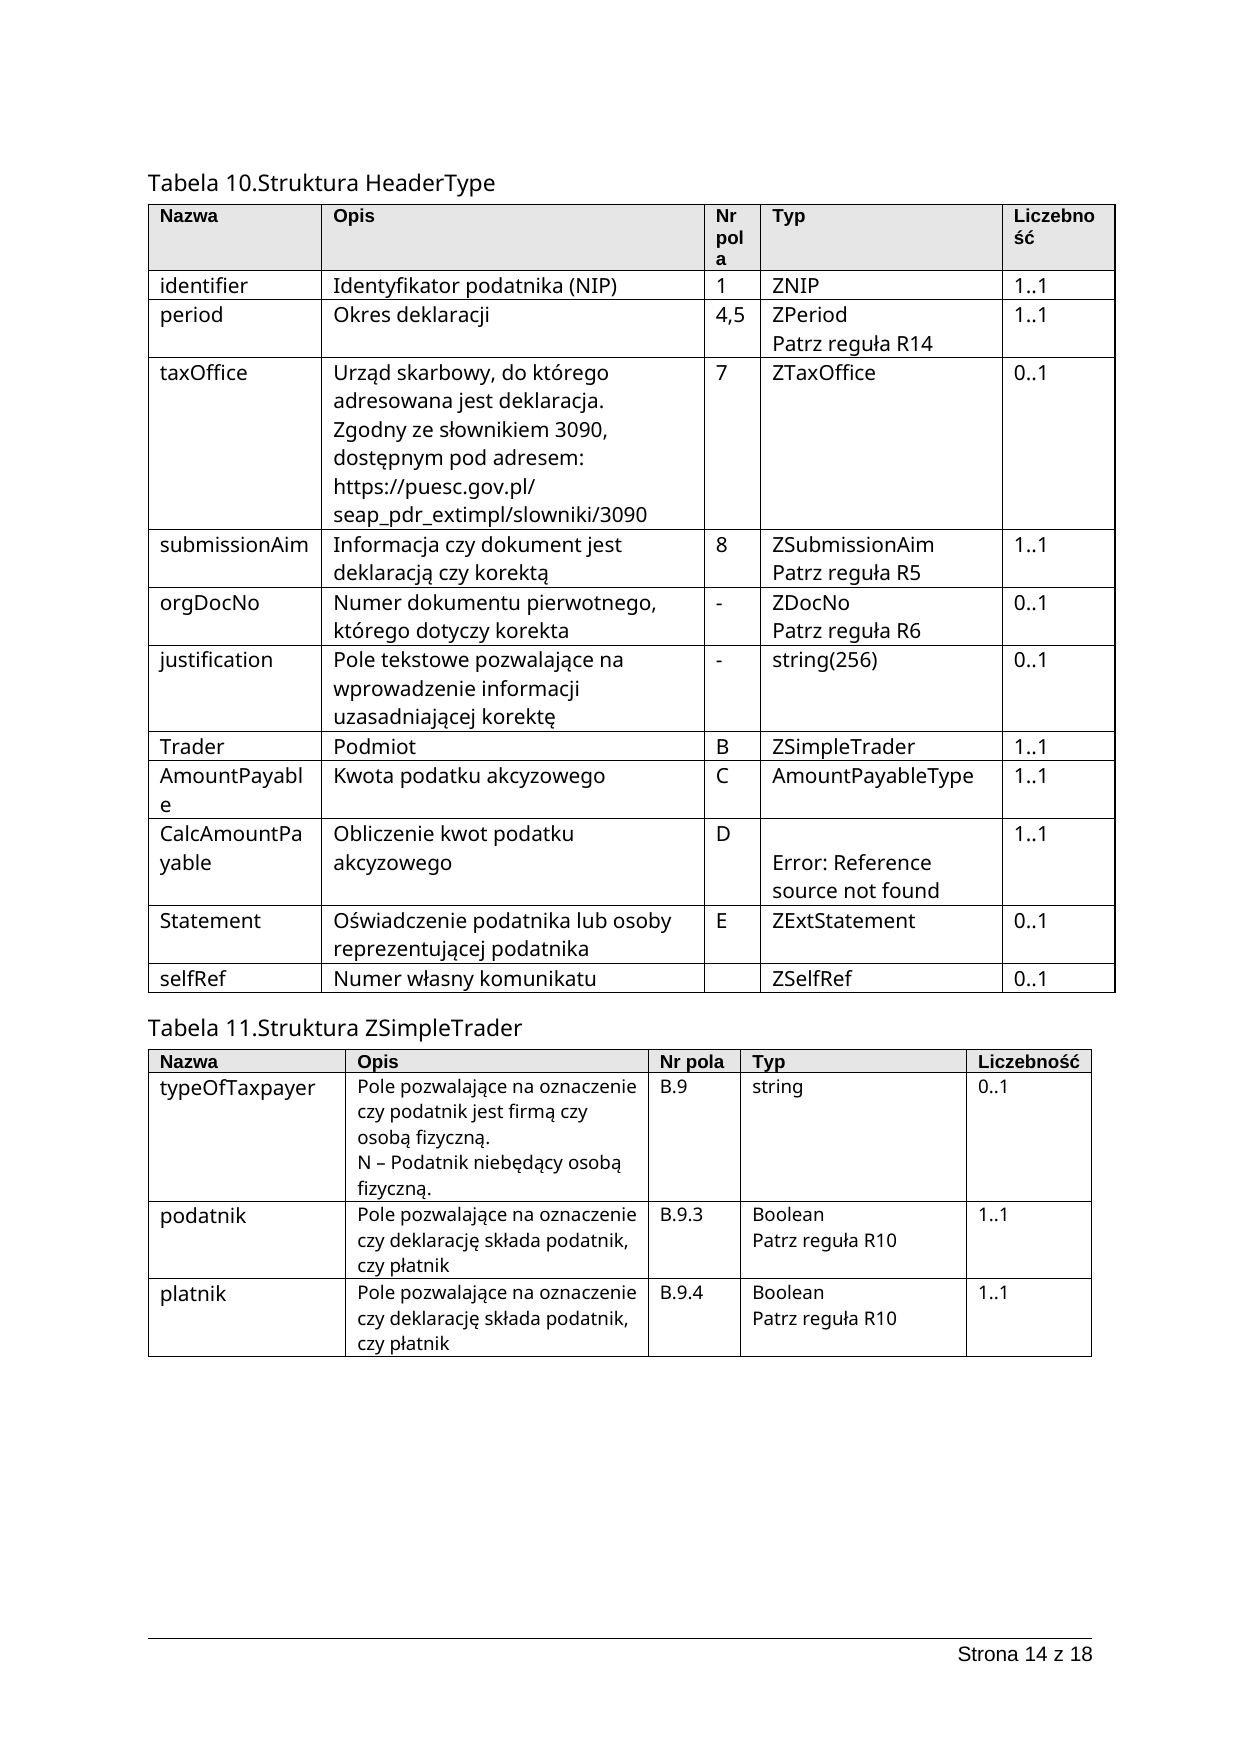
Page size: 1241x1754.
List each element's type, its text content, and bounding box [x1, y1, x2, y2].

table_cell 4,5 [705, 300, 760, 357]
table_cell orgDocNo [149, 588, 321, 644]
table_cell period [149, 300, 321, 357]
table_cell CalcAmountPayable [149, 819, 321, 905]
table_cell Pole pozwalające na oznaczenie czy deklarację składa podatnik, czy płatnik [346, 1279, 648, 1356]
table_cell Oświadczenie podatnika lub osoby reprezentującej podatnika [322, 906, 704, 963]
table_cell ZSelfRef [761, 964, 1002, 992]
table_cell Statement [149, 906, 321, 963]
table_cell C [705, 761, 760, 818]
table_cell Obliczenie kwot podatku akcyzowego [322, 819, 704, 905]
table_header Liczebność [1003, 205, 1114, 270]
table_cell 1..1 [967, 1202, 1091, 1278]
table_cell AmountPayable [149, 761, 321, 818]
table_cell typeOfTaxpayer [149, 1073, 345, 1201]
table_cell - [705, 646, 760, 731]
table_cell ZPeriod Patrz reguła R14 [761, 300, 1002, 357]
table_header Liczebność [967, 1050, 1091, 1072]
table_cell Podmiot [322, 732, 704, 760]
table_cell ZDocNo Patrz reguła R6 [761, 588, 1002, 644]
table_cell Boolean Patrz reguła R10 [741, 1202, 966, 1278]
table_cell 1..1 [967, 1279, 1091, 1356]
table_cell 1..1 [1003, 300, 1114, 357]
table_cell Identyfikator podatnika (NIP) [322, 271, 704, 299]
table_cell 0..1 [1003, 964, 1114, 992]
table_cell 0..1 [967, 1073, 1091, 1201]
table_cell Kwota podatku akcyzowego [322, 761, 704, 818]
table_cell 1..1 [1003, 732, 1114, 760]
table_cell - [705, 588, 760, 644]
table_cell string(256) [761, 646, 1002, 731]
table_cell Urząd skarbowy, do którego adresowana jest deklaracja. Zgodny ze słownikiem 3090, dostępnym pod adresem: https://puesc.gov.pl/seap_pdr_extimpl/slowniki/3090 [322, 358, 704, 529]
table_cell 1..1 [1003, 819, 1114, 905]
table_cell string [741, 1073, 966, 1201]
table_cell submissionAim [149, 530, 321, 587]
table_cell selfRef [149, 964, 321, 992]
table_cell ZSubmissionAim Patrz reguła R5 [761, 530, 1002, 587]
table_header Nazwa [149, 1050, 345, 1072]
table_cell Pole pozwalające na oznaczenie czy deklarację składa podatnik, czy płatnik [346, 1202, 648, 1278]
table_cell platnik [149, 1279, 345, 1356]
table_header Nazwa [149, 205, 321, 270]
table_cell 0..1 [1003, 588, 1114, 644]
table_cell Trader [149, 732, 321, 760]
table_cell Pole tekstowe pozwalające na wprowadzenie informacji uzasadniającej korektę [322, 646, 704, 731]
table_cell D [705, 819, 760, 905]
table_cell B [705, 732, 760, 760]
table_cell justification [149, 646, 321, 731]
table_cell B.9 [649, 1073, 740, 1201]
table_header Opis [346, 1050, 648, 1072]
table_cell ZSimpleTrader [761, 732, 1002, 760]
table_cell B.9.3 [649, 1202, 740, 1278]
table_cell Daily [761, 819, 1002, 905]
table_cell [705, 964, 760, 992]
table_cell 1..1 [1003, 271, 1114, 299]
table_cell ZTaxOffice [761, 358, 1002, 529]
table_cell 1..1 [1003, 761, 1114, 818]
table_cell ZExtStatement [761, 906, 1002, 963]
table_cell taxOffice [149, 358, 321, 529]
table_cell E [705, 906, 760, 963]
table_cell Informacja czy dokument jest deklaracją czy korektą [322, 530, 704, 587]
table_cell 0..1 [1003, 358, 1114, 529]
table_cell podatnik [149, 1202, 345, 1278]
table_cell AmountPayableType [761, 761, 1002, 818]
table_cell ZNIP [761, 271, 1002, 299]
table_cell 0..1 [1003, 646, 1114, 731]
table_header Typ [761, 205, 1002, 270]
table_cell Boolean Patrz reguła R10 [741, 1279, 966, 1356]
table_cell Numer dokumentu pierwotnego, którego dotyczy korekta [322, 588, 704, 644]
table_header Nr pola [649, 1050, 740, 1072]
table_header Typ [741, 1050, 966, 1072]
table_cell 7 [705, 358, 760, 529]
table_cell Pole pozwalające na oznaczenie czy podatnik jest firmą czy osobą fizyczną. N – Podatnik niebędący osobą fizyczną. [346, 1073, 648, 1201]
table_cell 1..1 [1003, 530, 1114, 587]
table_cell 1 [705, 271, 760, 299]
table_cell 8 [705, 530, 760, 587]
table_cell identifier [149, 271, 321, 299]
table_header Opis [322, 205, 704, 270]
table_cell Okres deklaracji [322, 300, 704, 357]
table_cell B.9.4 [649, 1279, 740, 1356]
table_cell 0..1 [1003, 906, 1114, 963]
table_header Nr pola [705, 205, 760, 270]
table_cell Numer własny komunikatu [322, 964, 704, 992]
